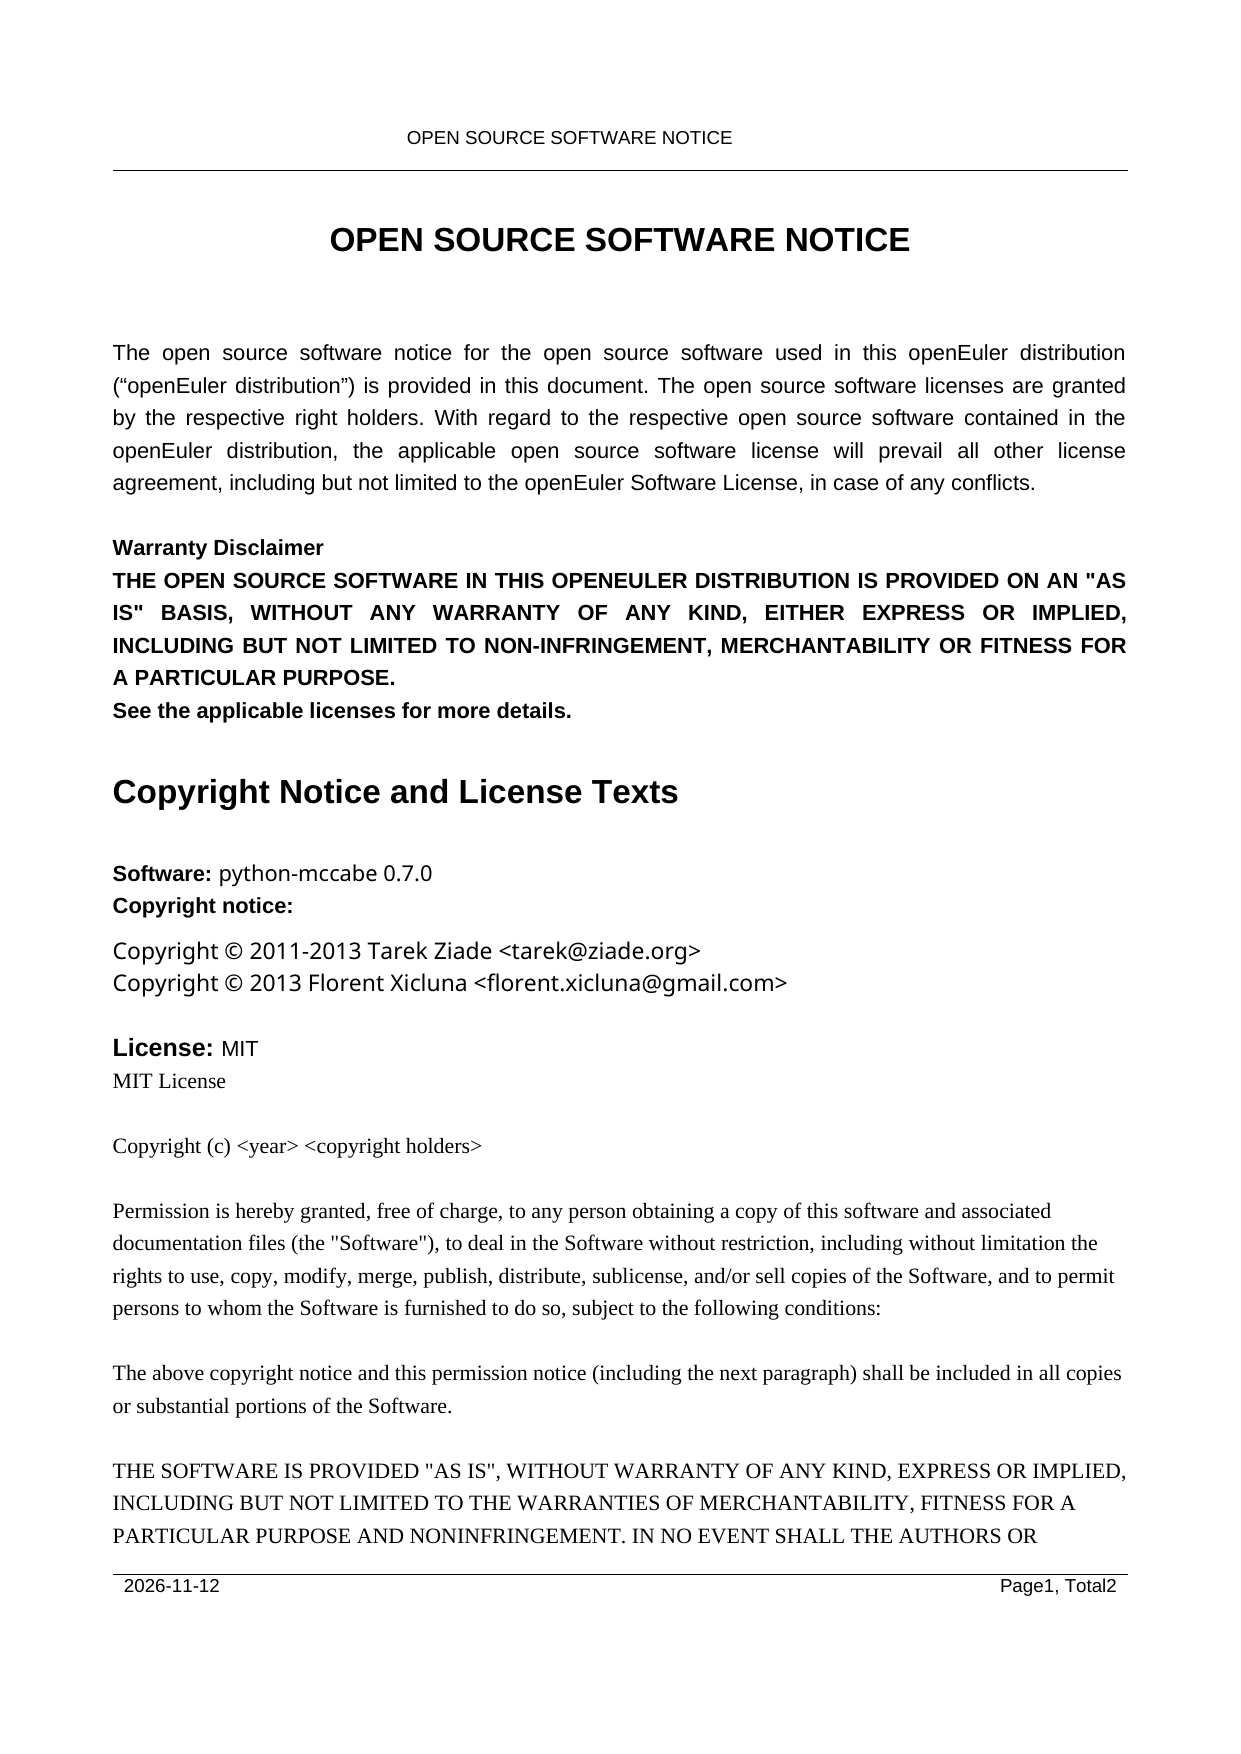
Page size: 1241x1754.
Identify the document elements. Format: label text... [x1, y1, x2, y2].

text OPEN SOURCE SOFTWARE NOTICE [112, 206, 1128, 271]
text Copyright notice: [112, 889, 1128, 921]
title Software: python-mccabe 0.7.0 [112, 856, 1128, 889]
text Warranty Disclaimer [112, 531, 1128, 564]
text THE OPEN SOURCE SOFTWARE IN THIS OPENEULER DISTRIBUTION IS PROVIDED ON AN "AS IS" BASIS, WITHOUT ANY WARRANTY OF ANY KIND, EITHER EXPRESS OR IMPLIED, INCLUDING BUT NOT LIMITED TO NON-INFRINGEMENT, MERCHANTABILITY OR FITNESS FOR A PARTICULAR PURPOSE. See the applicable licenses for more details. [112, 564, 1128, 726]
text Copyright © 2011-2013 Tarek Ziade <tarek@ziade.org> Copyright © 2013 Florent Xicluna <florent.xicluna@gmail.com> [112, 934, 1128, 1031]
text The open source software notice for the open source software used in this openEuler distribution (“openEuler distribution”) is provided in this document. The open source software licenses are granted by the respective right holders. With regard to the respective open source software contained in the openEuler distribution, the applicable open source software license will prevail all other license agreement, including but not limited to the openEuler Software License, in case of any conflicts. [112, 336, 1128, 499]
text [112, 1064, 1128, 1551]
text License: MIT [112, 1031, 1128, 1064]
text Copyright Notice and License Texts [112, 759, 1128, 824]
